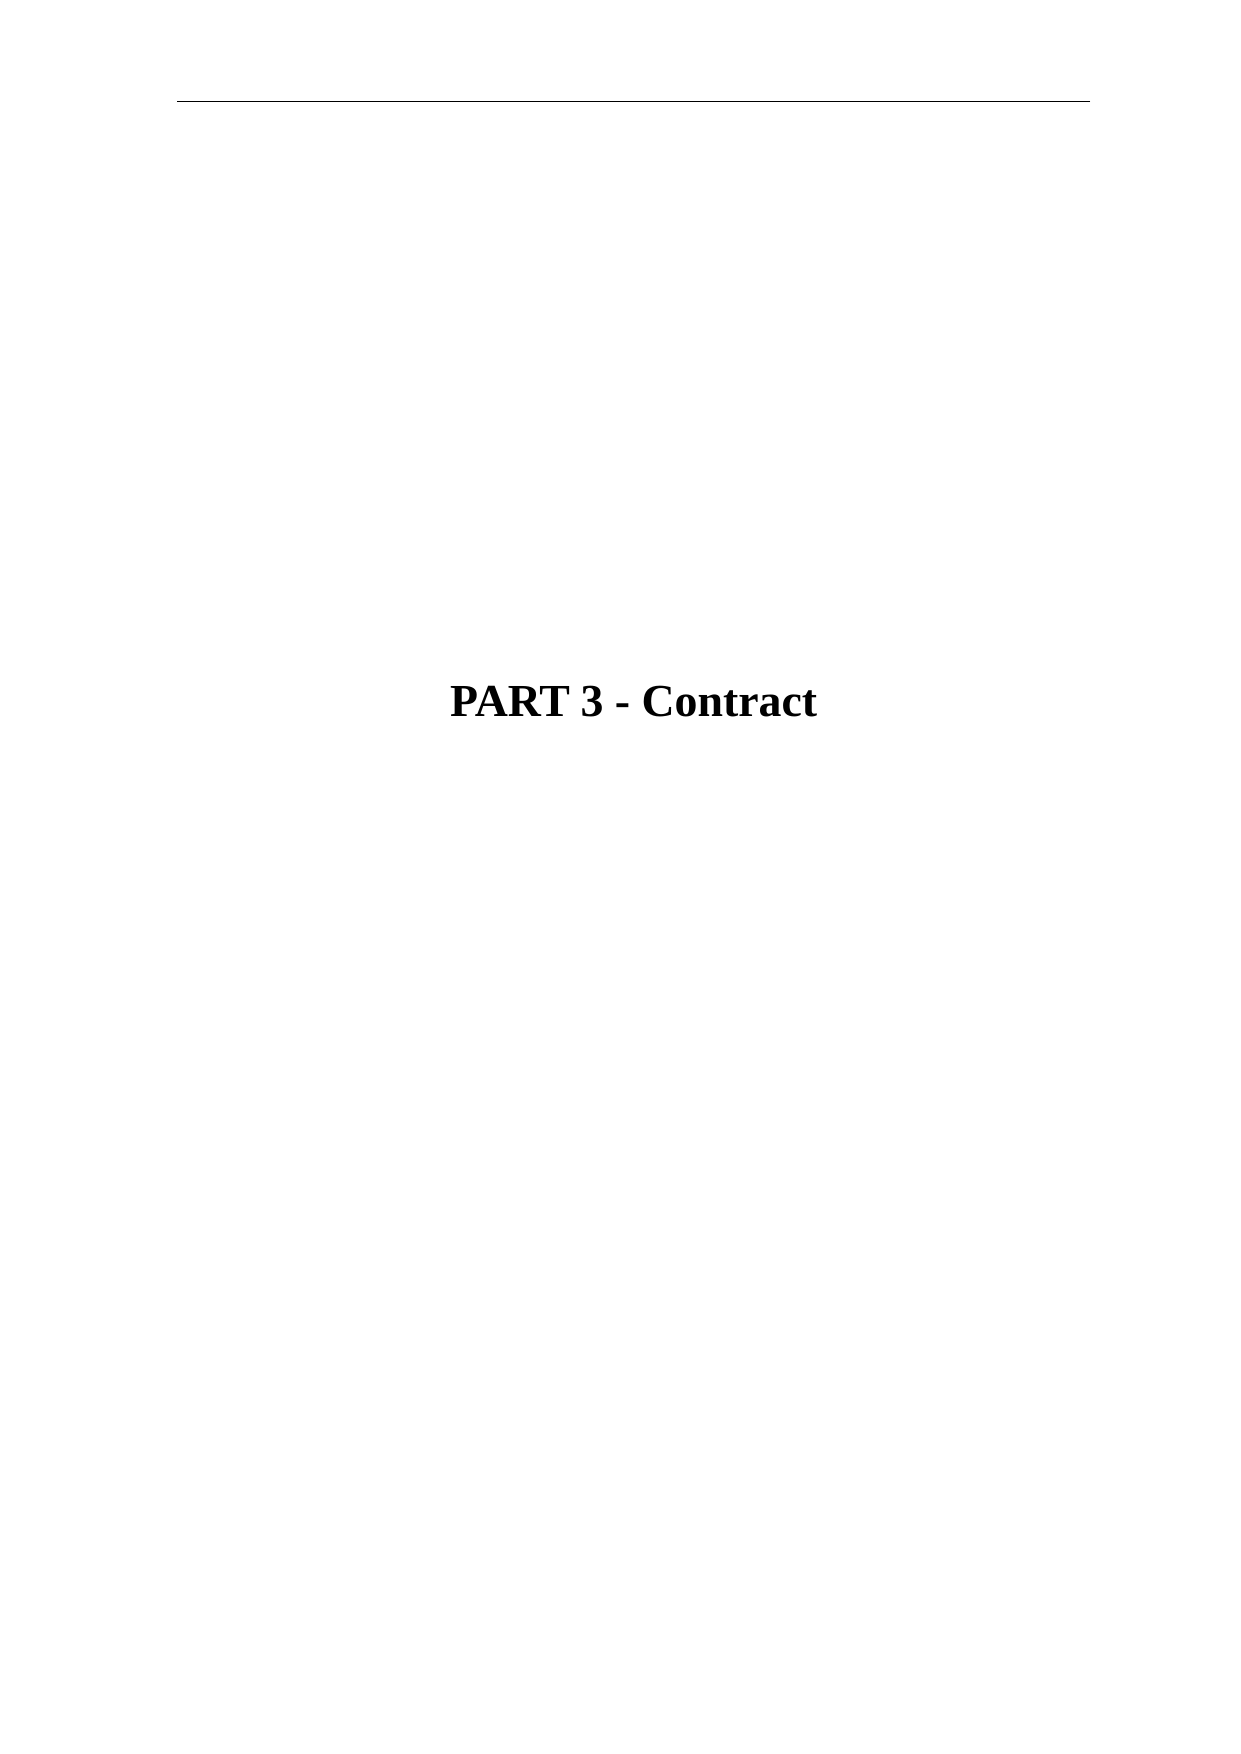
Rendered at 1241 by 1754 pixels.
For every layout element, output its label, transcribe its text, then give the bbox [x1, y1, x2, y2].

subtitle PART 3 - Contract [177, 673, 1090, 726]
